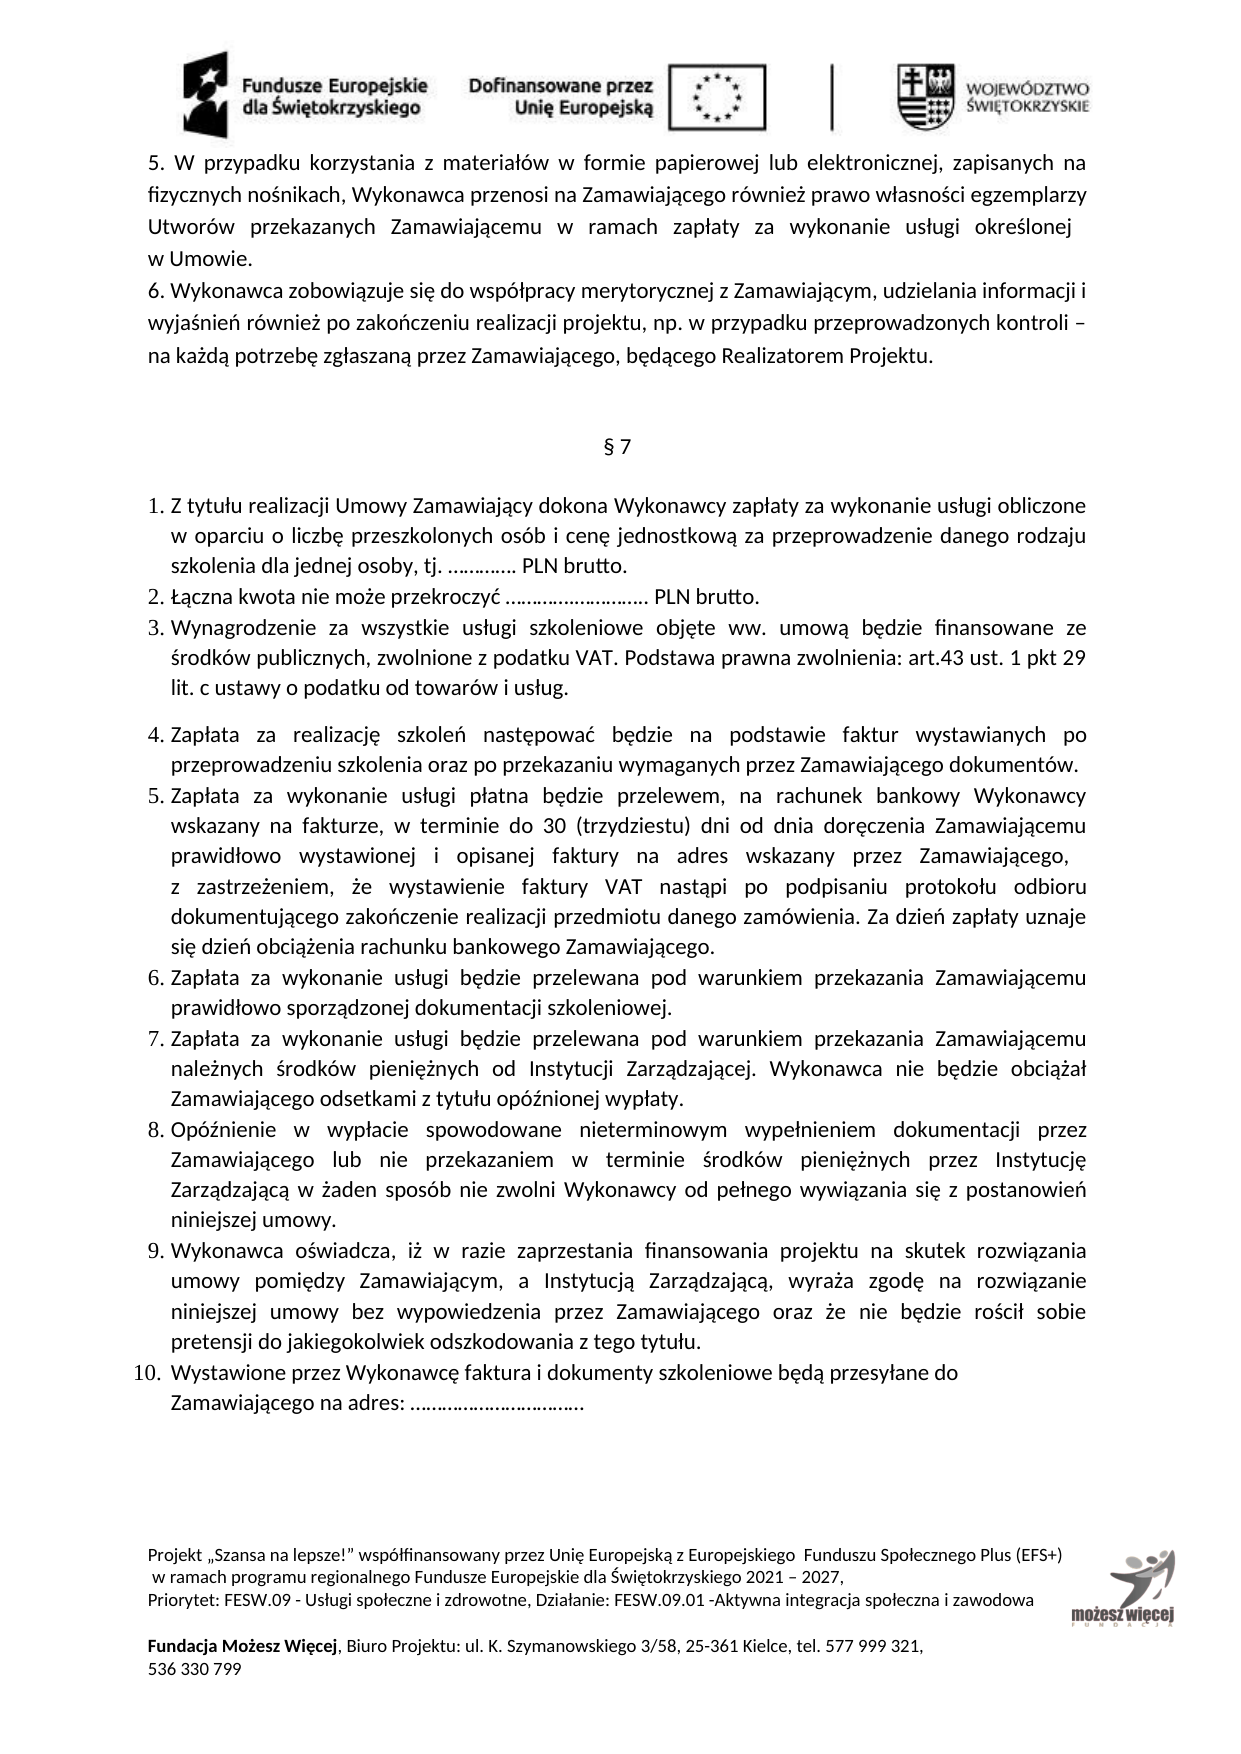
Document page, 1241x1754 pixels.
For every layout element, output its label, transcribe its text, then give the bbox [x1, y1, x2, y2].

list Wynagrodzenie za wszystkie usługi szkoleniowe objęte ww. umową będzie finansowane ze środków publicznych, zwolnione z podatku VAT. Podstawa prawna zwolnienia: art.43 ust. 1 pkt 29 lit. c ustawy o podatku od towarów i usług. [148, 613, 1088, 701]
list Z tytułu realizacji Umowy Zamawiający dokona Wykonawcy zapłaty za wykonanie usługi obliczone w oparciu o liczbę przeszkolonych osób i cenę jednostkową za przeprowadzenie danego rodzaju szkolenia dla jednej osoby, tj. …………. PLN brutto. [148, 491, 1088, 579]
text 6. Wykonawca zobowiązuje się do współpracy merytorycznej z Zamawiającym, udzielania informacji i wyjaśnień również po zakończeniu realizacji projektu, np. w przypadku przeprowadzonych kontroli – na każdą potrzebę zgłaszaną przez Zamawiającego, będącego Realizatorem Projektu. [148, 276, 1088, 369]
list Opóźnienie w wypłacie spowodowane nieterminowym wypełnieniem dokumentacji przez Zamawiającego lub nie przekazaniem w terminie środków pieniężnych przez Instytucję Zarządzającą w żaden sposób nie zwolni Wykonawcy od pełnego wywiązania się z postanowień niniejszej umowy. [148, 1115, 1088, 1234]
text 5. W przypadku korzystania z materiałów w formie papierowej lub elektronicznej, zapisanych na fizycznych nośnikach, Wykonawca przenosi na Zamawiającego również prawo własności egzemplarzy Utworów przekazanych Zamawiającemu w ramach zapłaty za wykonanie usługi określonej w Umowie. [148, 148, 1088, 272]
picture [176, 40, 1093, 148]
text § 7 [148, 432, 1087, 460]
picture [1071, 1546, 1181, 1627]
list Wystawione przez Wykonawcę faktura i dokumenty szkoleniowe będą przesyłane do Zamawiającego na adres: …………………………… [133, 1358, 1088, 1416]
list Zapłata za wykonanie usługi będzie przelewana pod warunkiem przekazania Zamawiającemu prawidłowo sporządzonej dokumentacji szkoleniowej. [148, 963, 1088, 1021]
list Wykonawca oświadcza, iż w razie zaprzestania finansowania projektu na skutek rozwiązania umowy pomiędzy Zamawiającym, a Instytucją Zarządzającą, wyraża zgodę na rozwiązanie niniejszej umowy bez wypowiedzenia przez Zamawiającego oraz że nie będzie rościł sobie pretensji do jakiegokolwiek odszkodowania z tego tytułu. [148, 1236, 1088, 1355]
list Zapłata za wykonanie usługi płatna będzie przelewem, na rachunek bankowy Wykonawcy wskazany na fakturze, w terminie do 30 (trzydziestu) dni od dnia doręczenia Zamawiającemu prawidłowo wystawionej i opisanej faktury na adres wskazany przez Zamawiającego, z zastrzeżeniem, że wystawienie faktury VAT nastąpi po podpisaniu protokołu odbioru dokumentującego zakończenie realizacji przedmiotu danego zamówienia. Za dzień zapłaty uznaje się dzień obciążenia rachunku bankowego Zamawiającego. [148, 781, 1088, 960]
list Zapłata za wykonanie usługi będzie przelewana pod warunkiem przekazania Zamawiającemu należnych środków pieniężnych od Instytucji Zarządzającej. Wykonawca nie będzie obciążał Zamawiającego odsetkami z tytułu opóźnionej wypłaty. [148, 1024, 1088, 1112]
list Łączna kwota nie może przekroczyć ………….………….. PLN brutto. [148, 582, 1088, 610]
list Zapłata za realizację szkoleń następować będzie na podstawie faktur wystawianych po przeprowadzeniu szkolenia oraz po przekazaniu wymaganych przez Zamawiającego dokumentów. [148, 720, 1088, 778]
